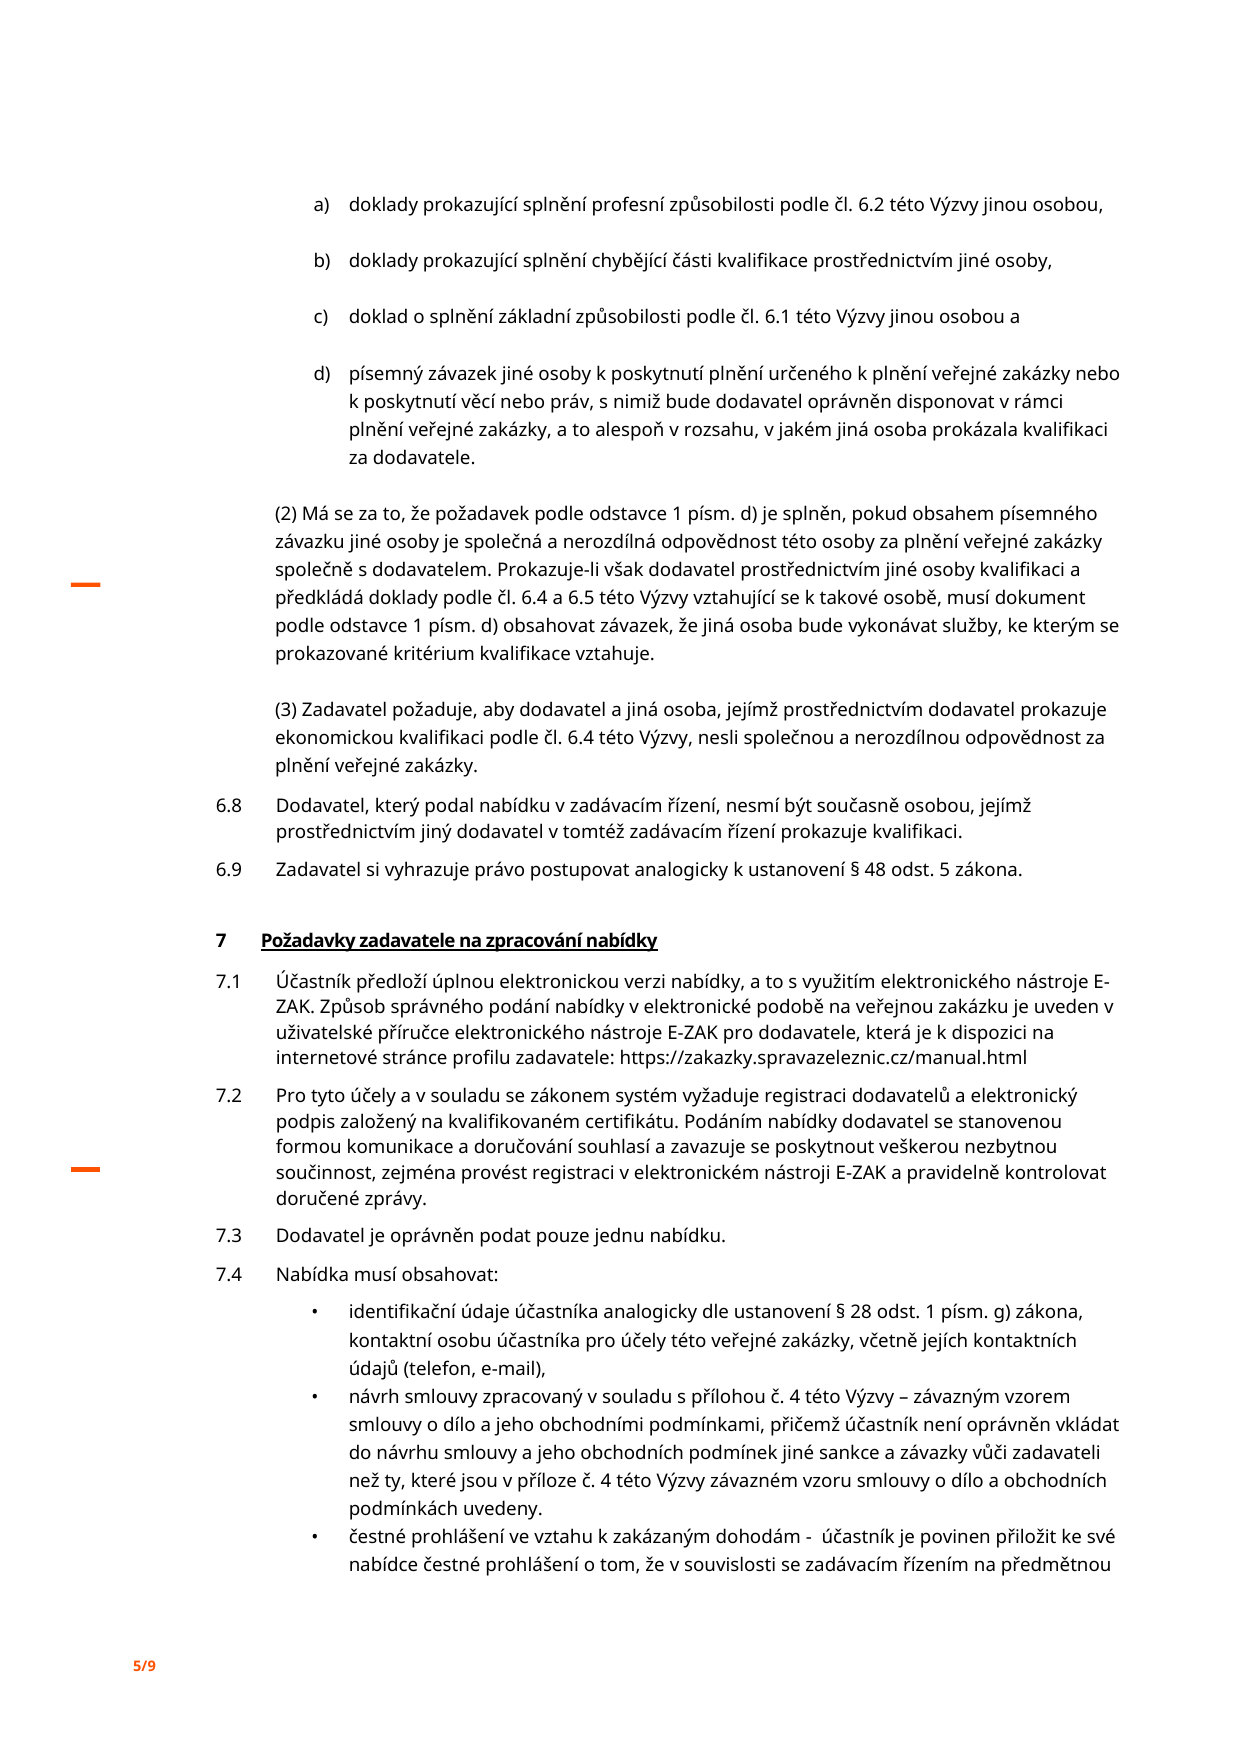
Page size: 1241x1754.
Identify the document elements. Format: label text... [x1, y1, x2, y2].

text (2) Má se za to, že požadavek podle odstavce 1 písm. d) je splněn, pokud obsahem písemného závazku jiné osoby je společná a nerozdílná odpovědnost této osoby za plnění veřejné zakázky společně s dodavatelem. Prokazuje-li však dodavatel prostřednictvím jiné osoby kvalifikaci a předkládá doklady podle čl. 6.4 a 6.5 této Výzvy vztahující se k takové osobě, musí dokument podle odstavce 1 písm. d) obsahovat závazek, že jiná osoba bude vykonávat služby, ke kterým se prokazované kritérium kvalifikace vztahuje. [275, 500, 1122, 666]
list doklady prokazující splnění profesní způsobilosti podle čl. 6.2 této Výzvy jinou osobou, [313, 192, 1122, 217]
list písemný závazek jiné osoby k poskytnutí plnění určeného k plnění veřejné zakázky nebo k poskytnutí věcí nebo práv, s nimiž bude dodavatel oprávněn disponovat v rámci plnění veřejné zakázky, a to alespoň v rozsahu, v jakém jiná osoba prokázala kvalifikaci za dodavatele. [313, 360, 1122, 469]
subtitle Účastník předloží úplnou elektronickou verzi nabídky, a to s využitím elektronického nástroje E-ZAK. Způsob správného podání nabídky v elektronické podobě na veřejnou zakázku je uveden v uživatelské příručce elektronického nástroje E-ZAK pro dodavatele, která je k dispozici na internetové stránce profilu zadavatele: https://zakazky.spravazeleznic.cz/manual.html [216, 968, 1122, 1070]
list návrh smlouvy zpracovaný v souladu s přílohou č. 4 této Výzvy – závazným vzorem smlouvy o dílo a jeho obchodními podmínkami, přičemž účastník není oprávněn vkládat do návrhu smlouvy a jeho obchodních podmínek jiné sankce a závazky vůči zadavateli než ty, které jsou v příloze č. 4 této Výzvy závazném vzoru smlouvy o dílo a obchodních podmínkách uvedeny. [311, 1383, 1122, 1521]
list doklady prokazující splnění chybějící části kvalifikace prostřednictvím jiné osoby, [313, 248, 1122, 273]
subtitle Nabídka musí obsahovat: [216, 1261, 1122, 1286]
list identifikační údaje účastníka analogicky dle ustanovení § 28 odst. 1 písm. g) zákona, kontaktní osobu účastníka pro účely této veřejné zakázky, včetně jejích kontaktních údajů (telefon, e-mail), [311, 1299, 1122, 1380]
list doklad o splnění základní způsobilosti podle čl. 6.1 této Výzvy jinou osobou a [313, 304, 1122, 329]
subtitle Dodavatel je oprávněn podat pouze jednu nabídku. [216, 1223, 1122, 1248]
subtitle Dodavatel, který podal nabídku v zadávacím řízení, nesmí být současně osobou, jejímž prostřednictvím jiný dodavatel v tomtéž zadávacím řízení prokazuje kvalifikaci. [216, 793, 1122, 844]
subtitle Pro tyto účely a v souladu se zákonem systém vyžaduje registraci dodavatelů a elektronický podpis založený na kvalifikovaném certifikátu. Podáním nabídky dodavatel se stanovenou formou komunikace a doručování souhlasí a zavazuje se poskytnout veškerou nezbytnou součinnost, zejména provést registraci v elektronickém nástroji E-ZAK a pravidelně kontrolovat doručené zprávy. [216, 1083, 1122, 1210]
text (3) Zadavatel požaduje, aby dodavatel a jiná osoba, jejímž prostřednictvím dodavatel prokazuje ekonomickou kvalifikaci podle čl. 6.4 této Výzvy, nesli společnou a nerozdílnou odpovědnost za plnění veřejné zakázky. [275, 696, 1122, 778]
subtitle Požadavky zadavatele na zpracování nabídky [216, 928, 1122, 953]
subtitle Zadavatel si vyhrazuje právo postupovat analogicky k ustanovení § 48 odst. 5 zákona. [216, 856, 1122, 882]
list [311, 1523, 1122, 1577]
